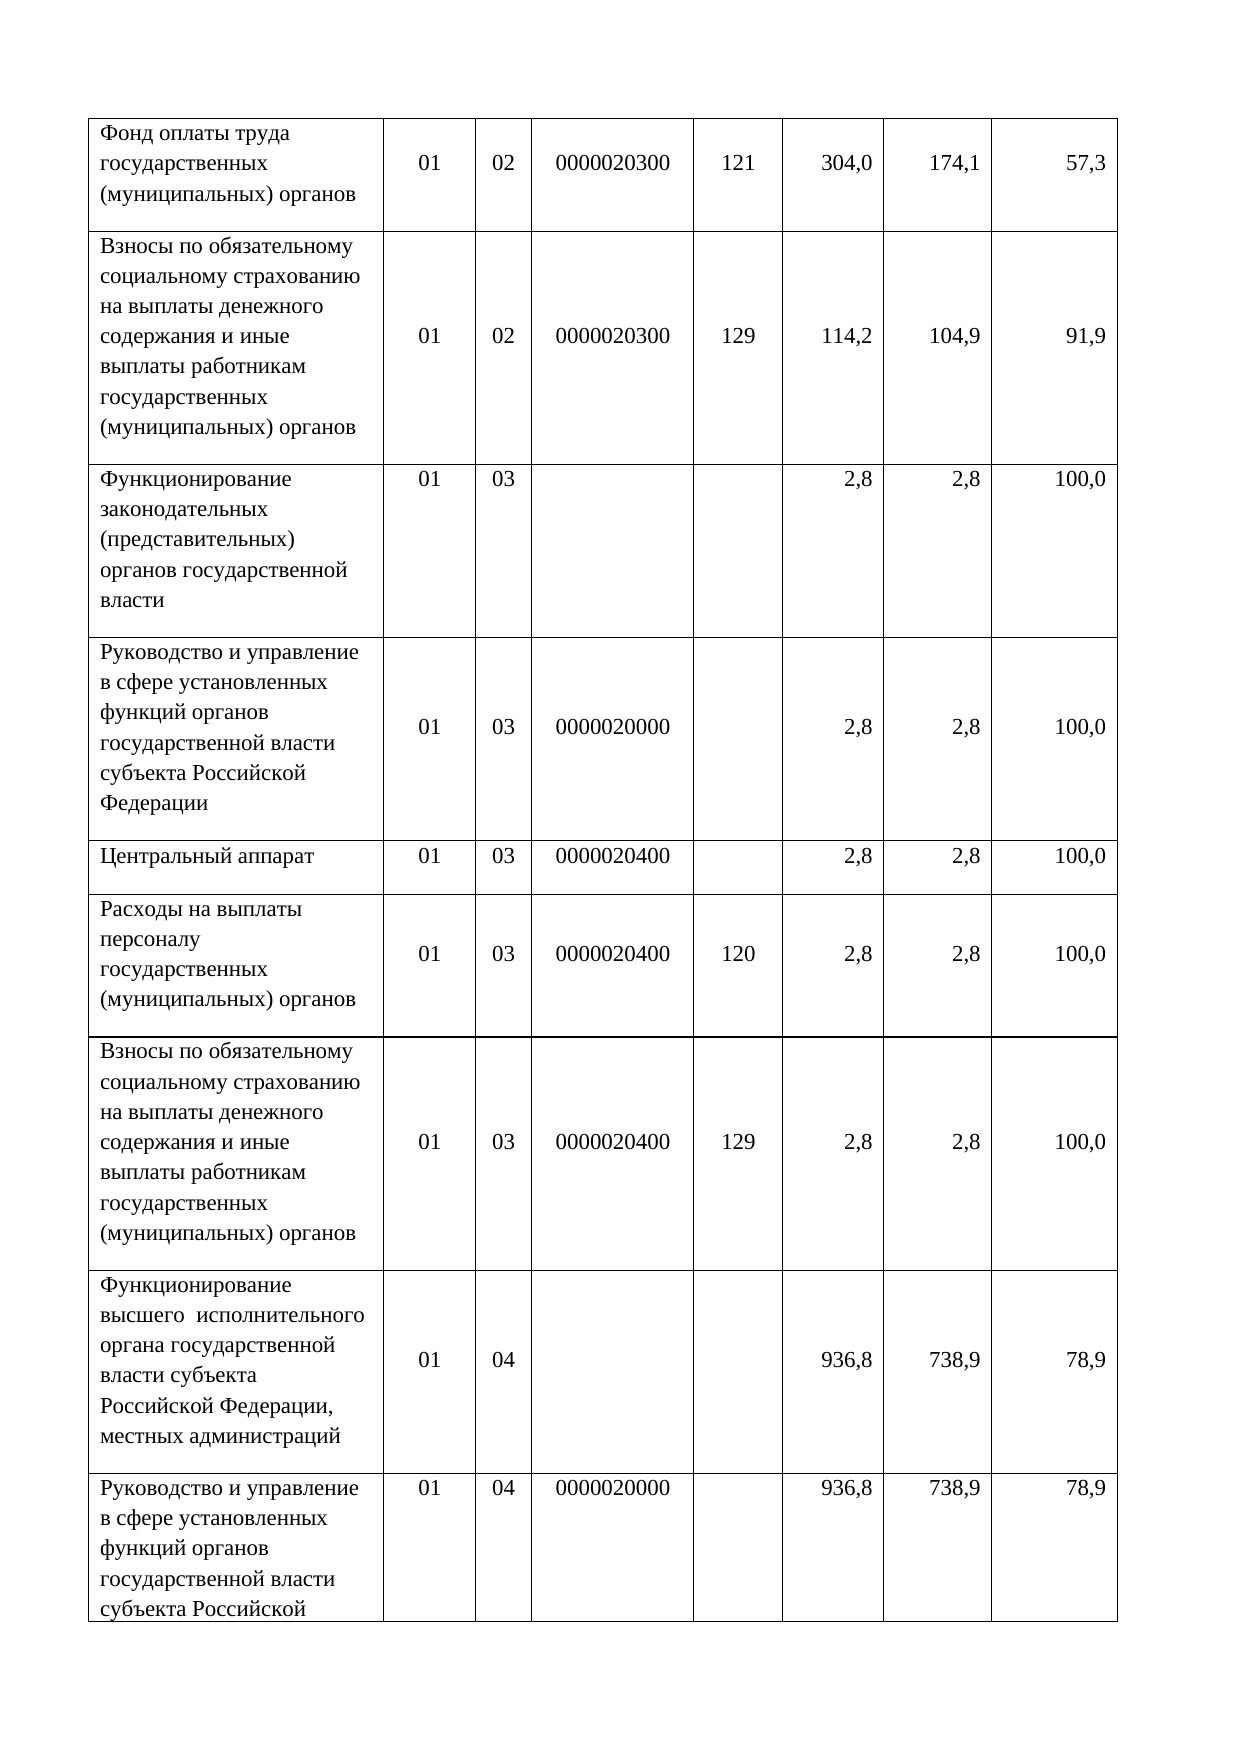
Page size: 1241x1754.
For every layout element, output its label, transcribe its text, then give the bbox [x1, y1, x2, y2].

table_cell 2,8 [783, 1038, 883, 1270]
table_cell Взносы по обязательному социальному страхованию на выплаты денежного содержания и иные выплаты работникам государственных (муниципальных) органов [89, 232, 383, 464]
table_cell 78,9 [992, 1474, 1117, 1621]
table_cell 121 [694, 119, 782, 231]
table_cell 0000020300 [532, 119, 693, 231]
table_cell 01 [384, 841, 475, 894]
table_cell 2,8 [783, 895, 883, 1036]
table_cell Центральный аппарат [89, 841, 383, 894]
table_cell 0000020300 [532, 232, 693, 464]
table_cell 0000020400 [532, 895, 693, 1036]
table_cell 0000020000 [532, 638, 693, 840]
table_cell 78,9 [992, 1271, 1117, 1473]
table_cell Руководство и управление в сфере установленных функций органов государственной власти субъекта Российской Федерации [89, 638, 383, 840]
table_cell 91,9 [992, 232, 1117, 464]
table_cell 100,0 [992, 841, 1117, 894]
table_cell [694, 841, 782, 894]
table_cell 129 [694, 232, 782, 464]
table_cell Функционирование высшего исполнительного органа государственной власти субъекта Российской Федерации, местных администраций [89, 1271, 383, 1473]
table_cell 01 [384, 638, 475, 840]
table_cell 0000020400 [532, 1038, 693, 1270]
table_cell 100,0 [992, 895, 1117, 1036]
table_cell 100,0 [992, 1038, 1117, 1270]
table_cell Расходы на выплаты персоналу государственных (муниципальных) органов [89, 895, 383, 1036]
table_cell 2,8 [783, 465, 883, 637]
table_cell 2,8 [884, 465, 991, 637]
table_cell [532, 465, 693, 637]
table_cell 936,8 [783, 1474, 883, 1621]
table_cell 03 [476, 638, 531, 840]
table_cell 0000020000 [532, 1474, 693, 1621]
table_cell 738,9 [884, 1271, 991, 1473]
table_cell 02 [476, 119, 531, 231]
table_cell 01 [384, 465, 475, 637]
table_cell 0000020400 [532, 841, 693, 894]
table_cell 738,9 [884, 1474, 991, 1621]
table_cell Фонд оплаты труда государственных (муниципальных) органов [89, 119, 383, 231]
table_cell 2,8 [783, 638, 883, 840]
table_cell 114,2 [783, 232, 883, 464]
table_cell 02 [476, 232, 531, 464]
table_cell 2,8 [884, 1038, 991, 1270]
table_cell 936,8 [783, 1271, 883, 1473]
table_cell 57,3 [992, 119, 1117, 231]
table_cell 01 [384, 1271, 475, 1473]
table_cell [532, 1271, 693, 1473]
table_cell [694, 638, 782, 840]
table_cell 01 [384, 1038, 475, 1270]
table_cell 129 [694, 1038, 782, 1270]
table_cell 01 [384, 1474, 475, 1621]
table_cell 2,8 [783, 841, 883, 894]
table_cell Взносы по обязательному социальному страхованию на выплаты денежного содержания и иные выплаты работникам государственных (муниципальных) органов [89, 1038, 383, 1270]
table_cell 2,8 [884, 895, 991, 1036]
table_cell 01 [384, 232, 475, 464]
table_cell 03 [476, 1038, 531, 1270]
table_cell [89, 1474, 383, 1621]
table_cell [694, 1271, 782, 1473]
table_cell 04 [476, 1474, 531, 1621]
table_cell 2,8 [884, 841, 991, 894]
table_cell [694, 465, 782, 637]
table_cell 01 [384, 119, 475, 231]
table_cell 01 [384, 895, 475, 1036]
table_cell 104,9 [884, 232, 991, 464]
table_cell 03 [476, 841, 531, 894]
table_cell 03 [476, 895, 531, 1036]
table_cell 174,1 [884, 119, 991, 231]
table_cell 120 [694, 895, 782, 1036]
table_cell 100,0 [992, 465, 1117, 637]
table_cell [694, 1474, 782, 1621]
table_cell Функционирование законодательных (представительных) органов государственной власти [89, 465, 383, 637]
table_cell 2,8 [884, 638, 991, 840]
table_cell 03 [476, 465, 531, 637]
table_cell 304,0 [783, 119, 883, 231]
table_cell 100,0 [992, 638, 1117, 840]
table_cell 04 [476, 1271, 531, 1473]
